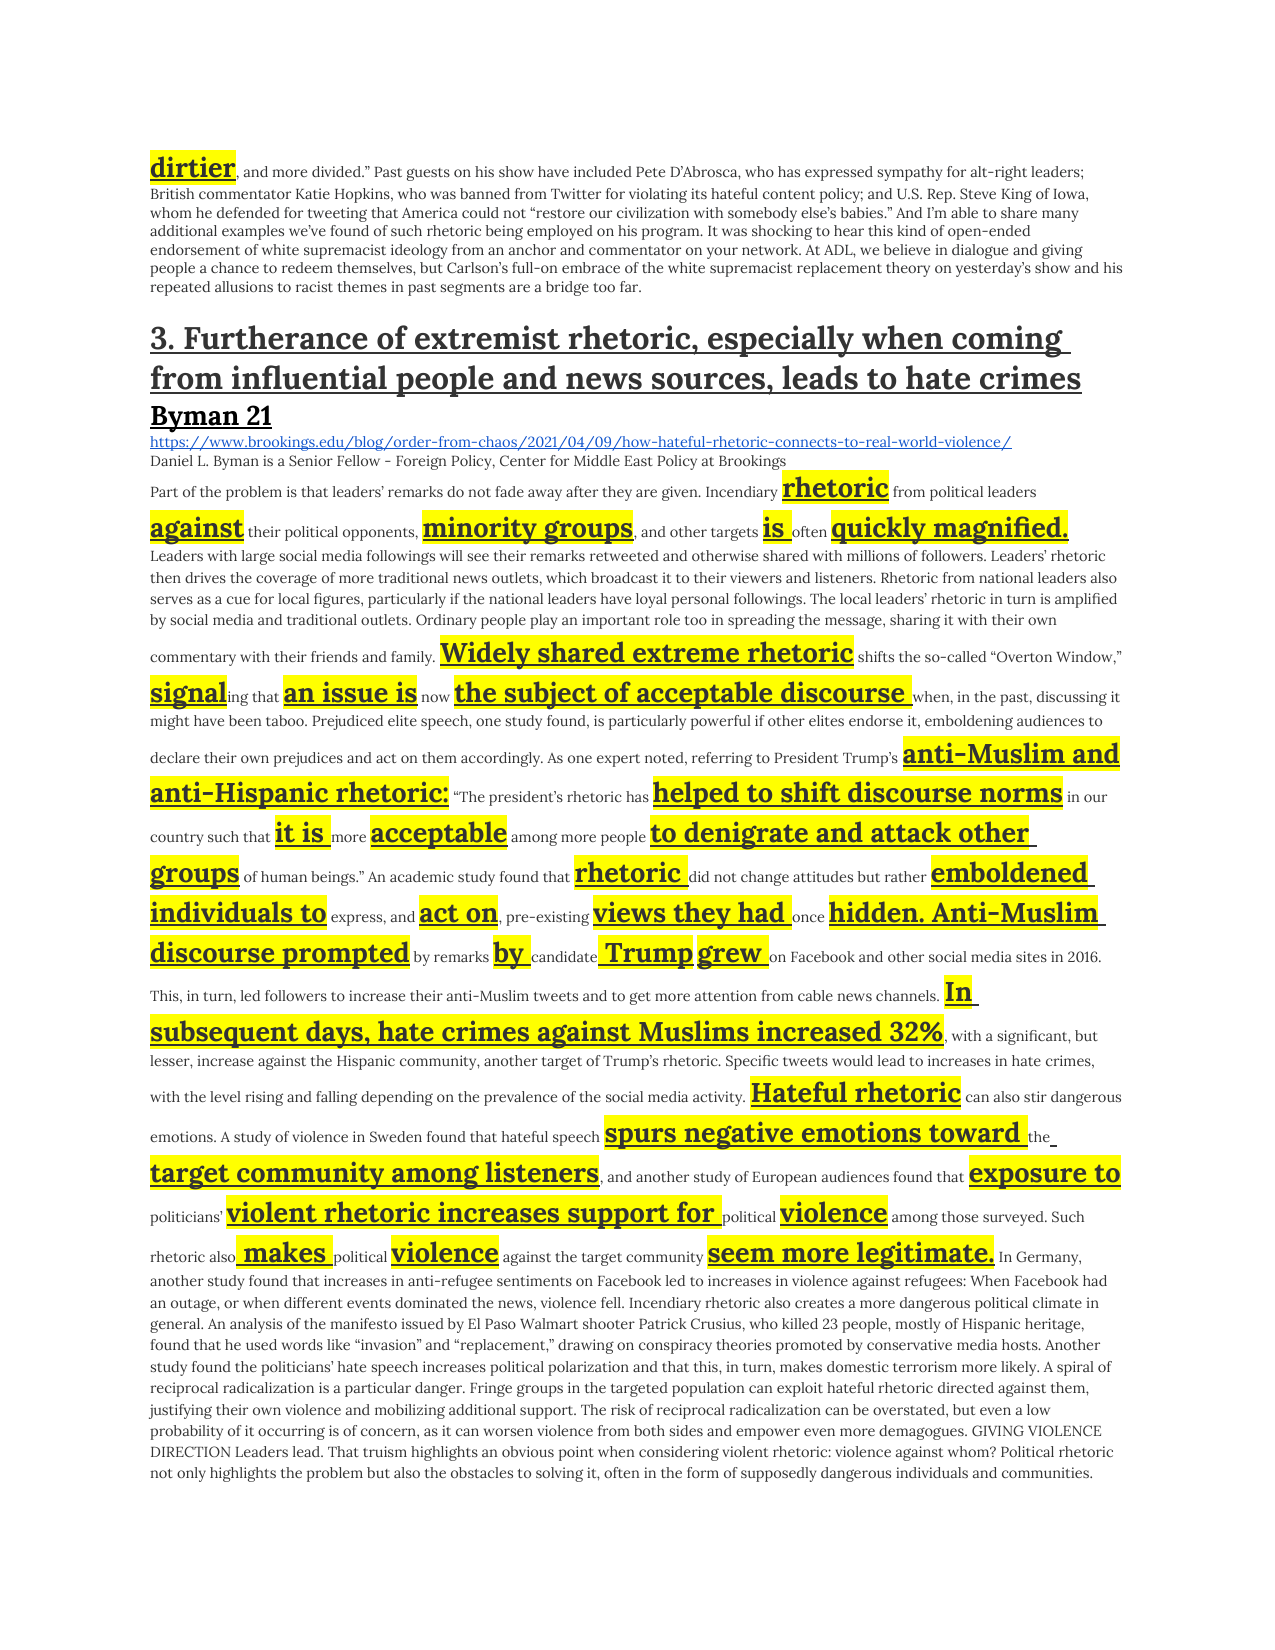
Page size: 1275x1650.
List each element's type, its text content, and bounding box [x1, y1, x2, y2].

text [150, 150, 1125, 297]
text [150, 470, 1125, 1483]
text https://www.brookings.edu/blog/order-from-chaos/2021/04/09/how-hateful-rhetoric-connects-to-real-world-violence/ [150, 433, 1125, 451]
text Daniel L. Byman is a Senior Fellow - Foreign Policy, Center for Middle East Policy at Brookings [150, 451, 1125, 470]
subtitle Byman 21 [150, 398, 1125, 433]
subtitle 3. Furtherance of extremist rhetoric, especially when coming from influential people and news sources, leads to hate crimes [150, 318, 1125, 398]
